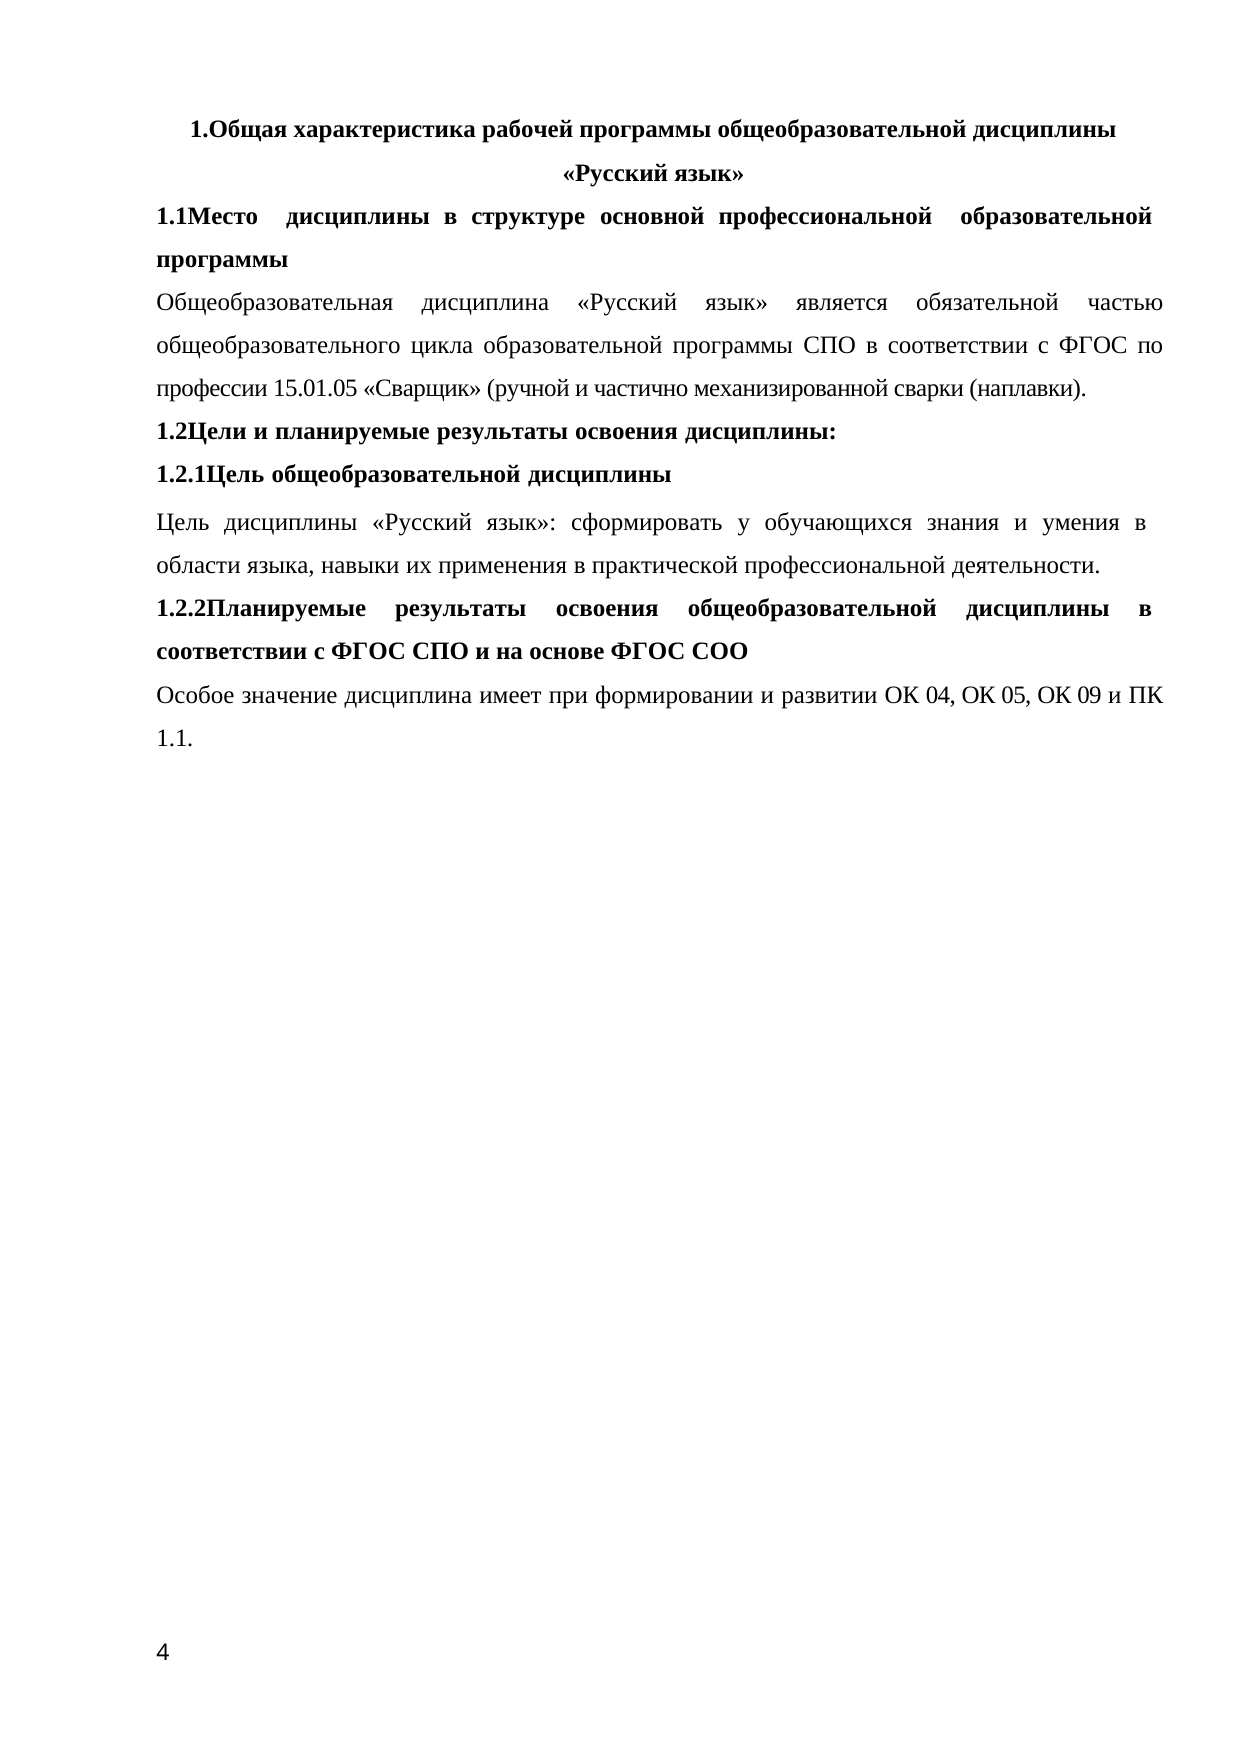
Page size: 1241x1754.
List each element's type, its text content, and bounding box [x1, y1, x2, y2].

text Общеобразовательная дисциплина «Русский язык» является обязательной частью общеобразовательного цикла образовательной программы СПО в соответствии с ФГОС по профессии 15.01.05 «Сварщик» (ручной и частично механизированной сварки (наплавки). [156, 287, 1163, 402]
subtitle 1.Общая характеристика рабочей программы общеобразовательной дисциплины «Русский язык» [156, 114, 1150, 186]
text Особое значение дисциплина имеет при формировании и развитии ОК 04, ОК 05, ОК 09 и ПК 1.1. [156, 680, 1163, 752]
text 1.2Цели и планируемые результаты освоения дисциплины: [156, 416, 1163, 445]
text 1.2.2Планируемые результаты освоения общеобразовательной дисциплины в соответствии с ФГОС СПО и на основе ФГОС СОО [156, 593, 1152, 665]
text 1.1Место дисциплины в структуре основной профессиональной образовательной программы [156, 201, 1152, 273]
text 1.2.1Цель общеобразовательной дисциплины [156, 459, 1163, 488]
text Цель дисциплины «Русский язык»: сформировать у обучающихся знания и умения в области языка, навыки их применения в практической профессиональной деятельности. [156, 507, 1146, 579]
